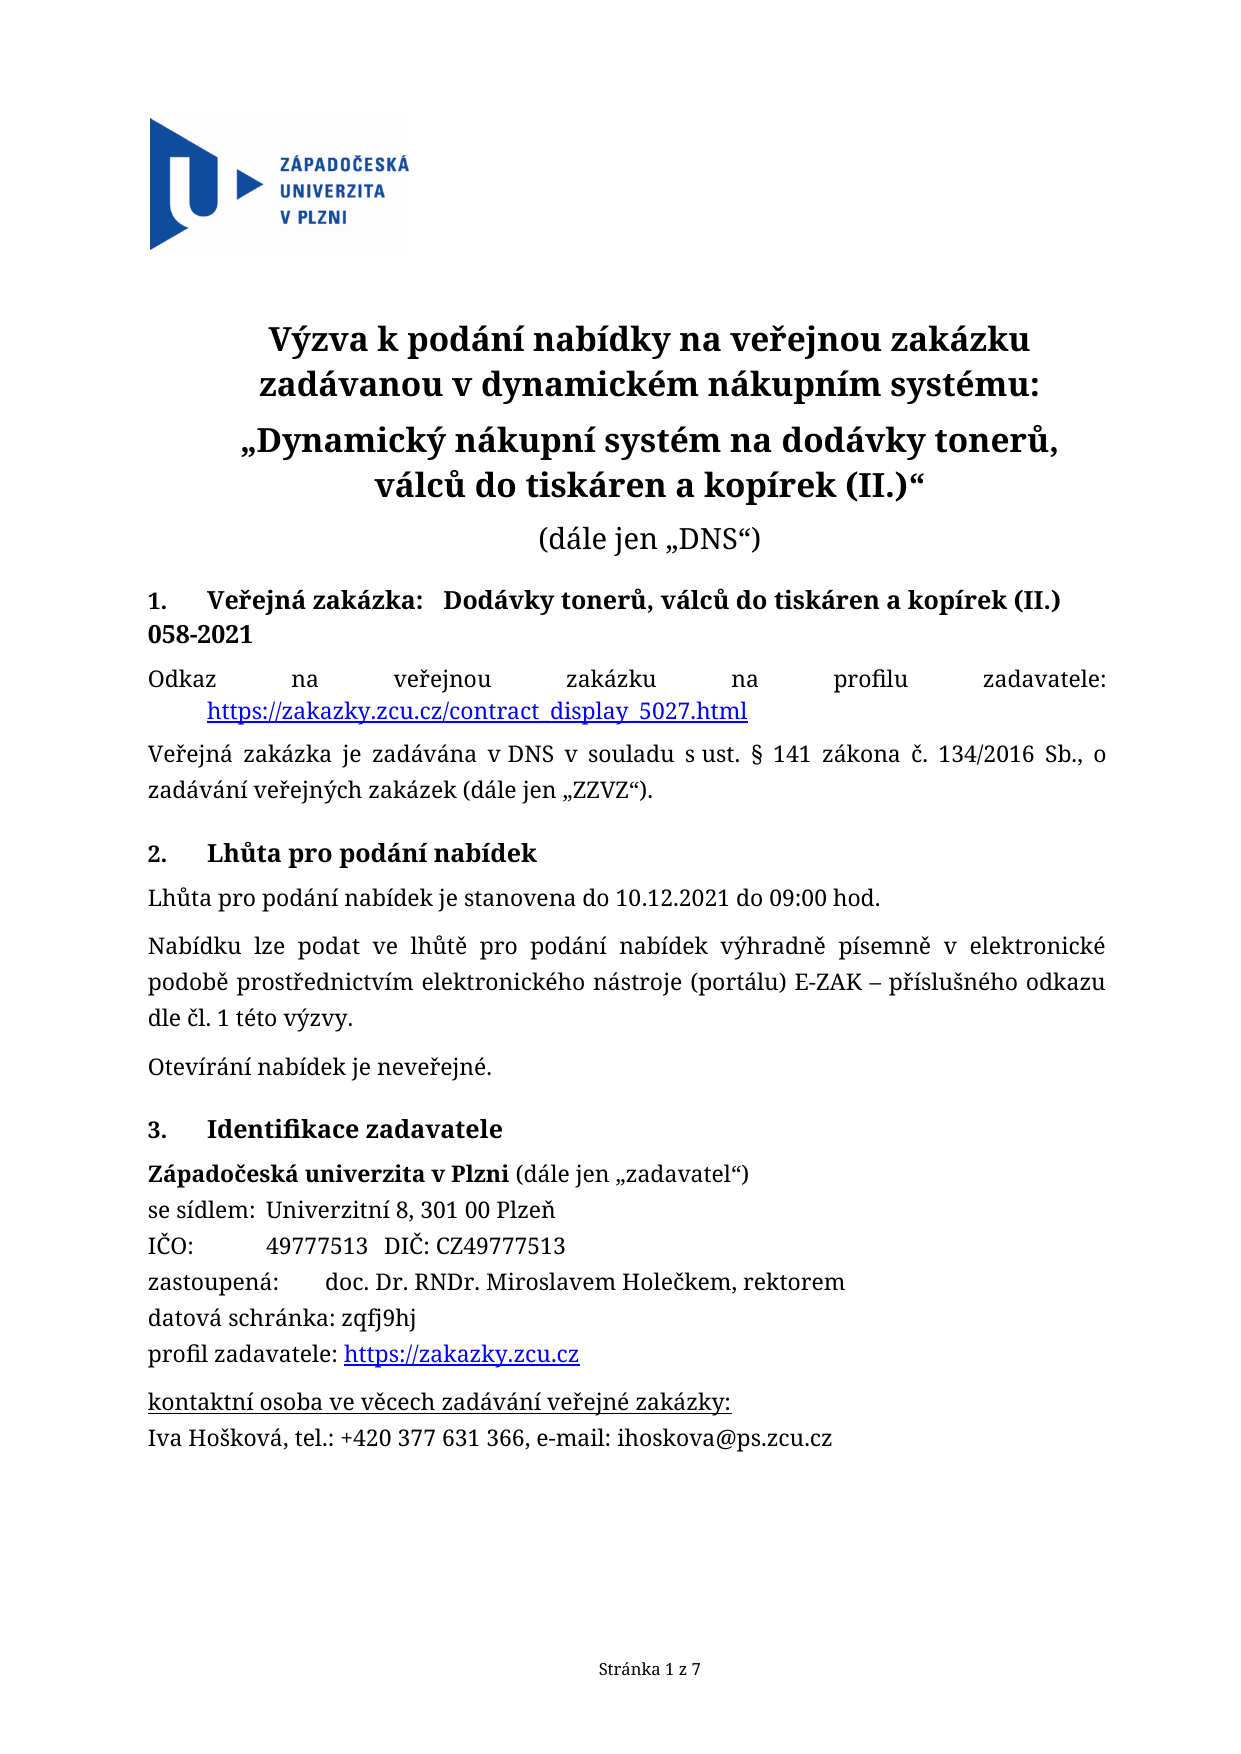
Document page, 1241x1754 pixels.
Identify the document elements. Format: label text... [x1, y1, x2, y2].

text se sídlem: Univerzitní 8, 301 00 Plzeň [148, 1194, 1107, 1225]
text zastoupená: doc. Dr. RNDr. Miroslavem Holečkem, rektorem [148, 1266, 1107, 1297]
text (dále jen „DNS“) [192, 518, 1107, 558]
text kontaktní osoba ve věcech zadávání veřejné zakázky: [148, 1386, 1107, 1417]
text Nabídku lze podat ve lhůtě pro podání nabídek výhradně písemně v elektronické podobě prostřednictvím elektronického nástroje (portálu) E-ZAK – příslušného odkazu dle čl. 1 této výzvy. [148, 930, 1107, 1033]
text Veřejná zakázka je zadávána v DNS v souladu s ust. § 141 zákona č. 134/2016 Sb., o zadávání veřejných zakázek (dále jen „ZZVZ“). [148, 738, 1107, 806]
text Iva Hošková, tel.: +420 377 631 366, e-mail: ihoskova@ps.zcu.cz [148, 1422, 1107, 1453]
text Otevírání nabídek je neveřejné. [148, 1051, 1107, 1082]
subtitle Veřejná zakázka: Dodávky tonerů, válců do tiskáren a kopírek (II.) 058-2021 [148, 583, 1107, 651]
text Výzva k podání nabídky na veřejnou zakázku zadávanou v dynamickém nákupním systému: [192, 316, 1107, 406]
text Odkaz na veřejnou zakázku na profilu zadavatele: https://zakazky.zcu.cz/contract_display_5027.html [148, 663, 1107, 726]
text IČO: 49777513 DIČ: CZ49777513 [148, 1230, 1107, 1261]
picture [150, 118, 409, 250]
text Západočeská univerzita v Plzni (dále jen „zadavatel“) [148, 1158, 1107, 1189]
text datová schránka: zqfj9hj [148, 1302, 1107, 1333]
subtitle Lhůta pro podání nabídek [148, 835, 1107, 869]
subtitle Identifikace zadavatele [148, 1112, 1107, 1146]
text „Dynamický nákupní systém na dodávky tonerů, válců do tiskáren a kopírek (II.)“ [192, 417, 1107, 508]
text profil zadavatele: https://zakazky.zcu.cz [148, 1338, 1107, 1369]
text Lhůta pro podání nabídek je stanovena do 10.12.2021 do 09:00 hod. [148, 882, 1107, 913]
